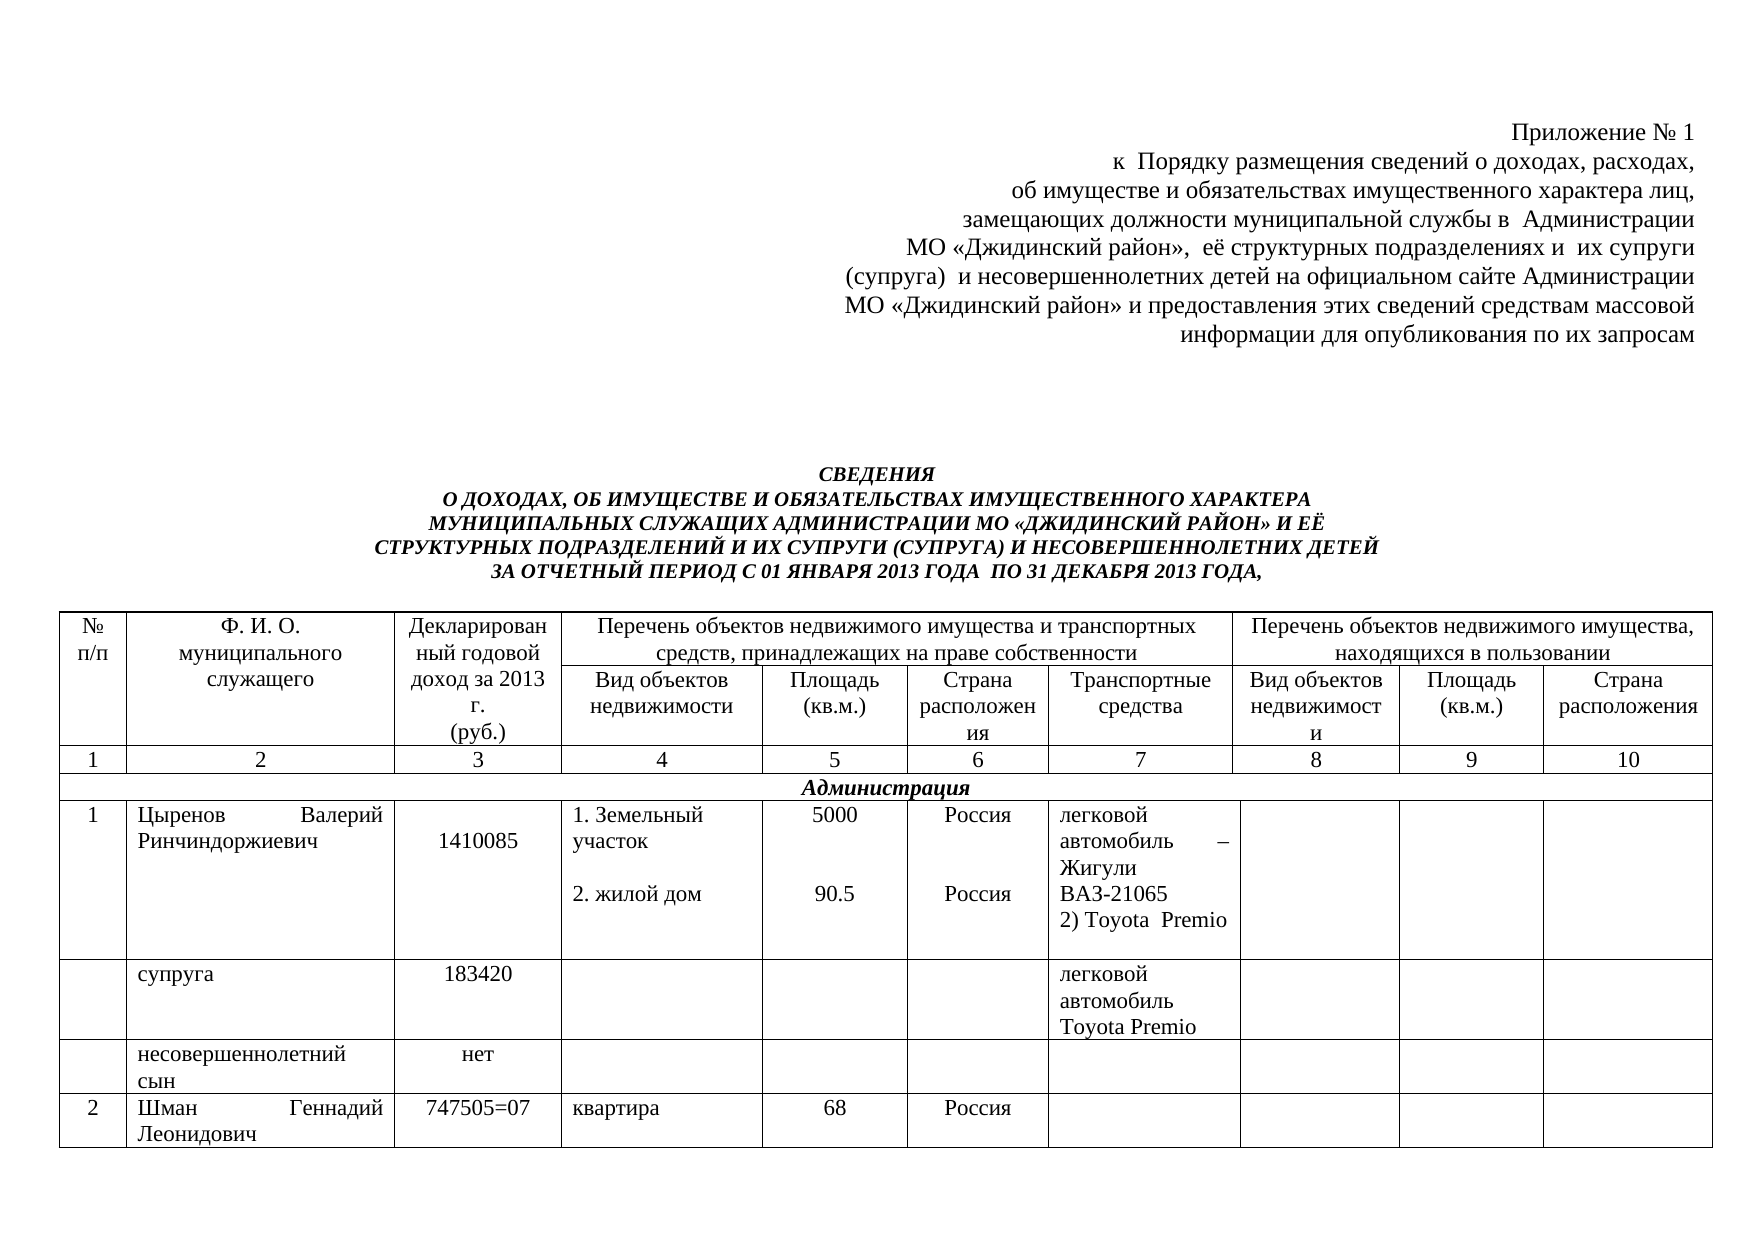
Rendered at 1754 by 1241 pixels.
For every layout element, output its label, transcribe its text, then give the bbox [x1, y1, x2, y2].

table_cell 7 [1049, 746, 1232, 773]
table_cell Вид объектов недвижимости [1233, 666, 1399, 745]
table_cell Вид объектов недвижимости [562, 666, 762, 745]
table_cell 6 [908, 746, 1048, 773]
table_cell [1544, 960, 1712, 1039]
table_cell [763, 1040, 907, 1093]
table_cell Страна расположения [1544, 666, 1712, 745]
table_header Ф. И. О. муниципального служащего [127, 613, 394, 745]
table_cell Транспортные средства [1049, 666, 1232, 745]
table_cell супруга [127, 960, 394, 1039]
text Приложение № 1 [59, 117, 1695, 146]
table_cell [1049, 1094, 1240, 1147]
table_cell квартира [562, 1094, 762, 1147]
table_cell 5000 90.5 [763, 801, 907, 959]
table_cell 10 [1544, 746, 1712, 773]
table_header Перечень объектов недвижимого имущества, находящихся в пользовании [1233, 613, 1712, 665]
table_cell 1 [60, 801, 126, 959]
table_cell 4 [562, 746, 762, 773]
table_cell [1400, 1040, 1543, 1093]
table_cell [908, 960, 1048, 1039]
table_cell [908, 1040, 1048, 1093]
table_cell Шман Геннадий Леонидович [127, 1094, 394, 1147]
table_cell [1241, 960, 1399, 1039]
table_cell легковой автомобиль – Жигули ВАЗ-21065 2) Toyota Premio [1049, 801, 1240, 959]
table_cell Страна расположения [908, 666, 1048, 745]
text ЗА ОТЧЕТНЫЙ ПЕРИОД С 01 ЯНВАРЯ 2013 ГОДА ПО 31 ДЕКАБРЯ 2013 ГОДА, [59, 559, 1695, 583]
table_cell 68 [763, 1094, 907, 1147]
table_cell [562, 1040, 762, 1093]
text об имуществе и обязательствах имущественного характера лиц, [59, 175, 1695, 204]
text информации для опубликования по их запросам [59, 319, 1695, 347]
table_cell [763, 960, 907, 1039]
table_cell 2 [127, 746, 394, 773]
table_cell [1241, 1094, 1399, 1147]
text к Порядку размещения сведений о доходах, расходах, [59, 146, 1695, 175]
table_cell несовершеннолетний сын [127, 1040, 394, 1093]
table_cell [60, 1040, 126, 1093]
table_cell Администрация [60, 774, 1712, 800]
table_cell [1241, 801, 1399, 959]
table_cell 8 [1233, 746, 1399, 773]
table_cell Россия Россия [908, 801, 1048, 959]
table_cell [1544, 1094, 1712, 1147]
table_cell [562, 960, 762, 1039]
table_cell Площадь (кв.м.) [1400, 666, 1543, 745]
text МО «Джидинский район» и предоставления этих сведений средствам массовой [59, 290, 1695, 319]
table_header № п/п [60, 613, 126, 745]
table_cell [1544, 801, 1712, 959]
table_cell [1544, 1040, 1712, 1093]
table_cell Цыренов Валерий Ринчиндоржиевич [127, 801, 394, 959]
table_cell Россия [908, 1094, 1048, 1147]
table_cell легковой автомобиль Toyota Premio [1049, 960, 1240, 1039]
table_cell [1400, 1094, 1543, 1147]
text СТРУКТУРНЫХ ПОДРАЗДЕЛЕНИЙ И ИХ СУПРУГИ (СУПРУГА) И НЕСОВЕРШЕННОЛЕТНИХ ДЕТЕЙ [59, 534, 1695, 559]
table_cell [1049, 1040, 1240, 1093]
table_cell [1400, 960, 1543, 1039]
table_cell 183420 [395, 960, 561, 1039]
text МУНИЦИПАЛЬНЫХ СЛУЖАЩИХ АДМИНИСТРАЦИИ МО «ДЖИДИНСКИЙ РАЙОН» И ЕЁ [59, 511, 1695, 534]
table_cell 1. Земельный участок 2. жилой дом [562, 801, 762, 959]
table_cell [1400, 801, 1543, 959]
table_header Декларированный годовой доход за 2013 г. (руб.) [395, 613, 561, 745]
table_cell 747505=07 [395, 1094, 561, 1147]
table_cell 1410085 [395, 801, 561, 959]
text МО «Джидинский район», её структурных подразделениях и их супруги [59, 232, 1695, 261]
text (супруга) и несовершеннолетних детей на официальном сайте Администрации [59, 261, 1695, 290]
table_cell 5 [763, 746, 907, 773]
table_cell 3 [395, 746, 561, 773]
table_cell 9 [1400, 746, 1543, 773]
text О ДОХОДАХ, ОБ ИМУЩЕСТВЕ И ОБЯЗАТЕЛЬСТВАХ ИМУЩЕСТВЕННОГО ХАРАКТЕРА [59, 486, 1695, 511]
table_cell 1 [60, 746, 126, 773]
text замещающих должности муниципальной службы в Администрации [59, 204, 1695, 232]
table_header Перечень объектов недвижимого имущества и транспортных средств, принадлежащих на праве собственности [562, 613, 1232, 665]
text СВЕДЕНИЯ [59, 462, 1695, 486]
table_cell Площадь (кв.м.) [763, 666, 907, 745]
table_cell [60, 960, 126, 1039]
table_cell 2 [60, 1094, 126, 1147]
table_cell нет [395, 1040, 561, 1093]
table_cell [1241, 1040, 1399, 1093]
